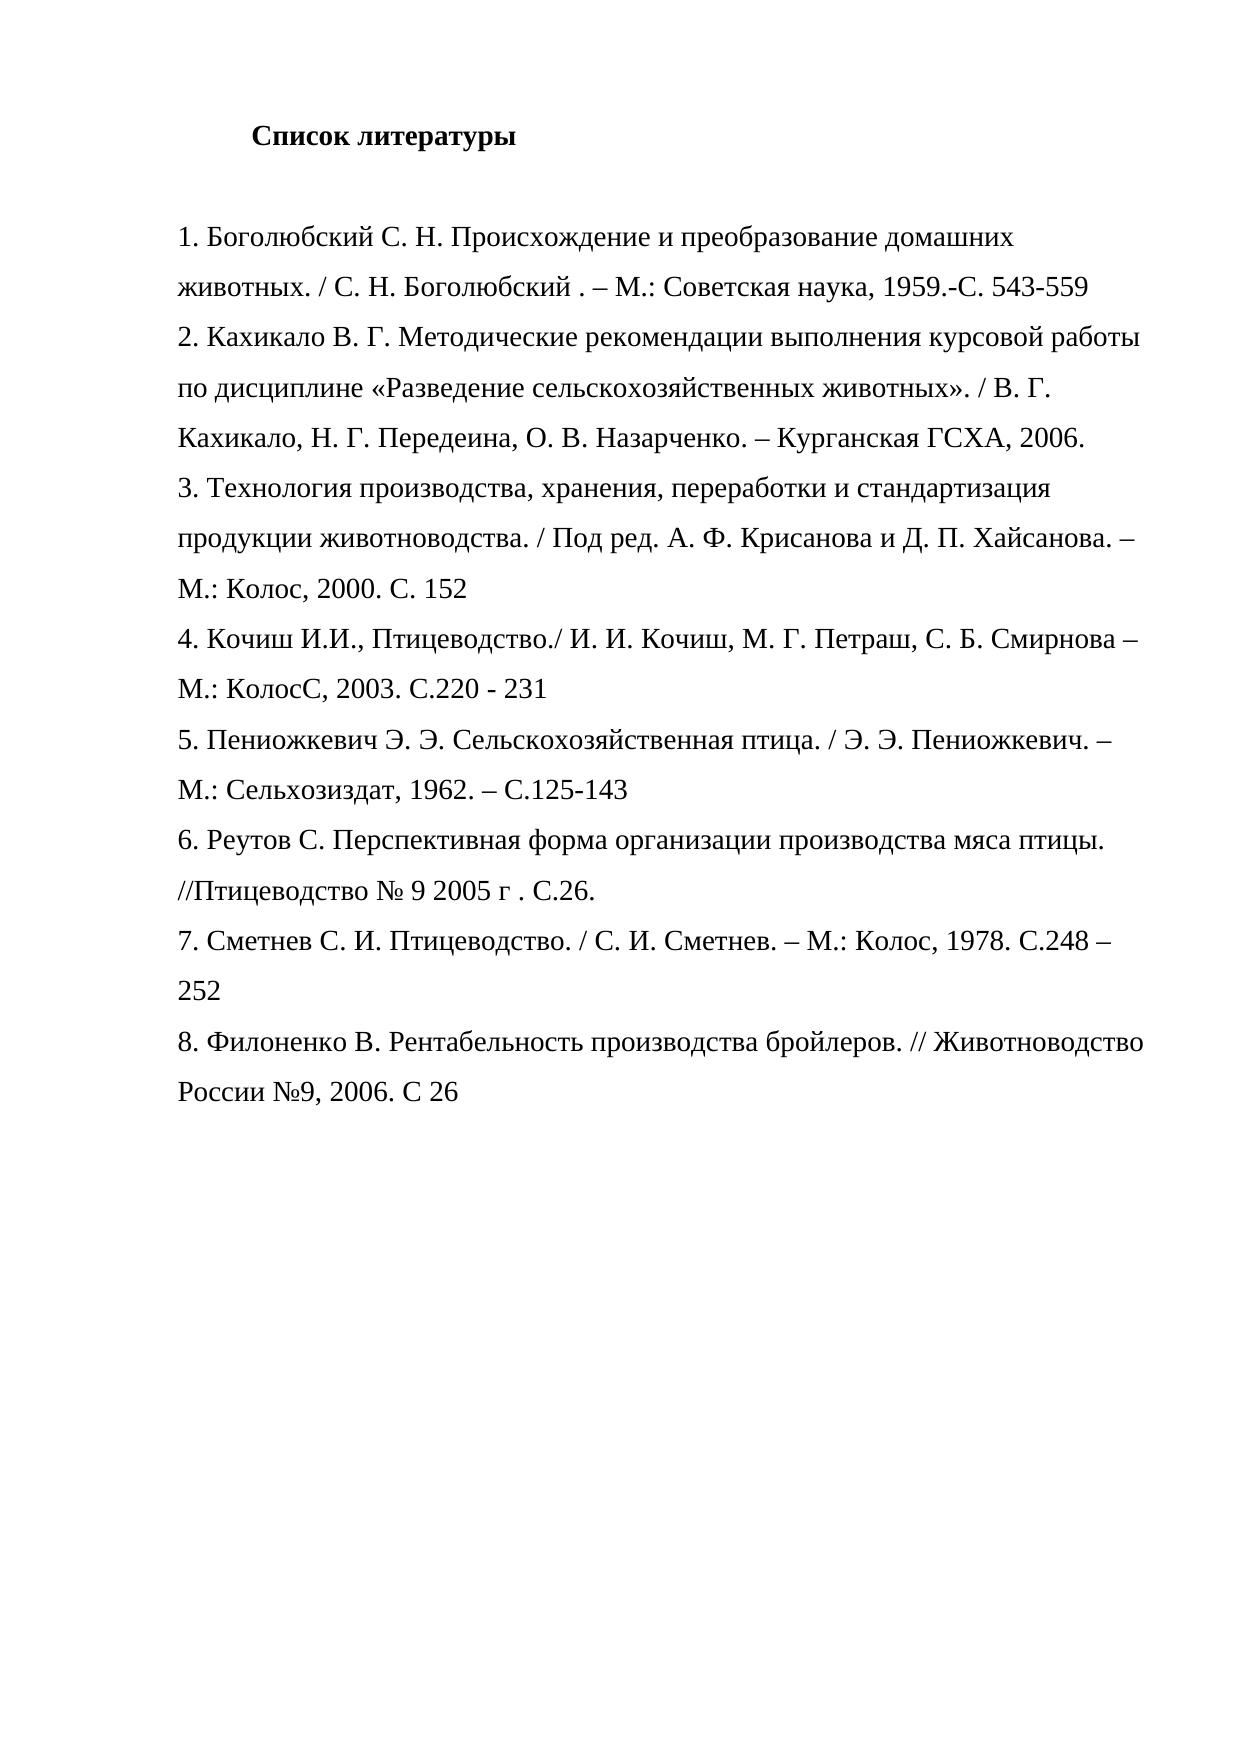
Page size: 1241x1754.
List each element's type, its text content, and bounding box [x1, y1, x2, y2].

text 7. Сметнев С. И. Птицеводство. / С. И. Сметнев. – М.: Колос, 1978. С.248 – 252 [177, 923, 1152, 1007]
text 5. Пениожкевич Э. Э. Сельскохозяйственная птица. / Э. Э. Пениожкевич. – М.: Сельхозиздат, 1962. – С.125-143 [177, 722, 1152, 806]
text Список литературы [177, 118, 1152, 152]
text 2. Кахикало В. Г. Методические рекомендации выполнения курсовой работы по дисциплине «Разведение сельскохозяйственных животных». / В. Г. Кахикало, Н. Г. Передеина, О. В. Назарченко. – Курганская ГСХА, 2006. [177, 319, 1152, 453]
text 1. Боголюбский С. Н. Происхождение и преобразование домашних животных. / С. Н. Боголюбский . – М.: Советская наука, 1959.-С. 543-559 [177, 219, 1152, 303]
text 3. Технология производства, хранения, переработки и стандартизация продукции животноводства. / Под ред. А. Ф. Крисанова и Д. П. Хайсанова. – М.: Колос, 2000. С. 152 [177, 470, 1152, 604]
text 8. Филоненко В. Рентабельность производства бройлеров. // Животноводство России №9, 2006. С 26 [177, 1024, 1152, 1108]
text 4. Кочиш И.И., Птицеводство./ И. И. Кочиш, М. Г. Петраш, С. Б. Смирнова – М.: КолосС, 2003. С.220 - 231 [177, 621, 1152, 705]
text 6. Реутов С. Перспективная форма организации производства мяса птицы. //Птицеводство № 9 2005 г . С.26. [177, 822, 1152, 906]
